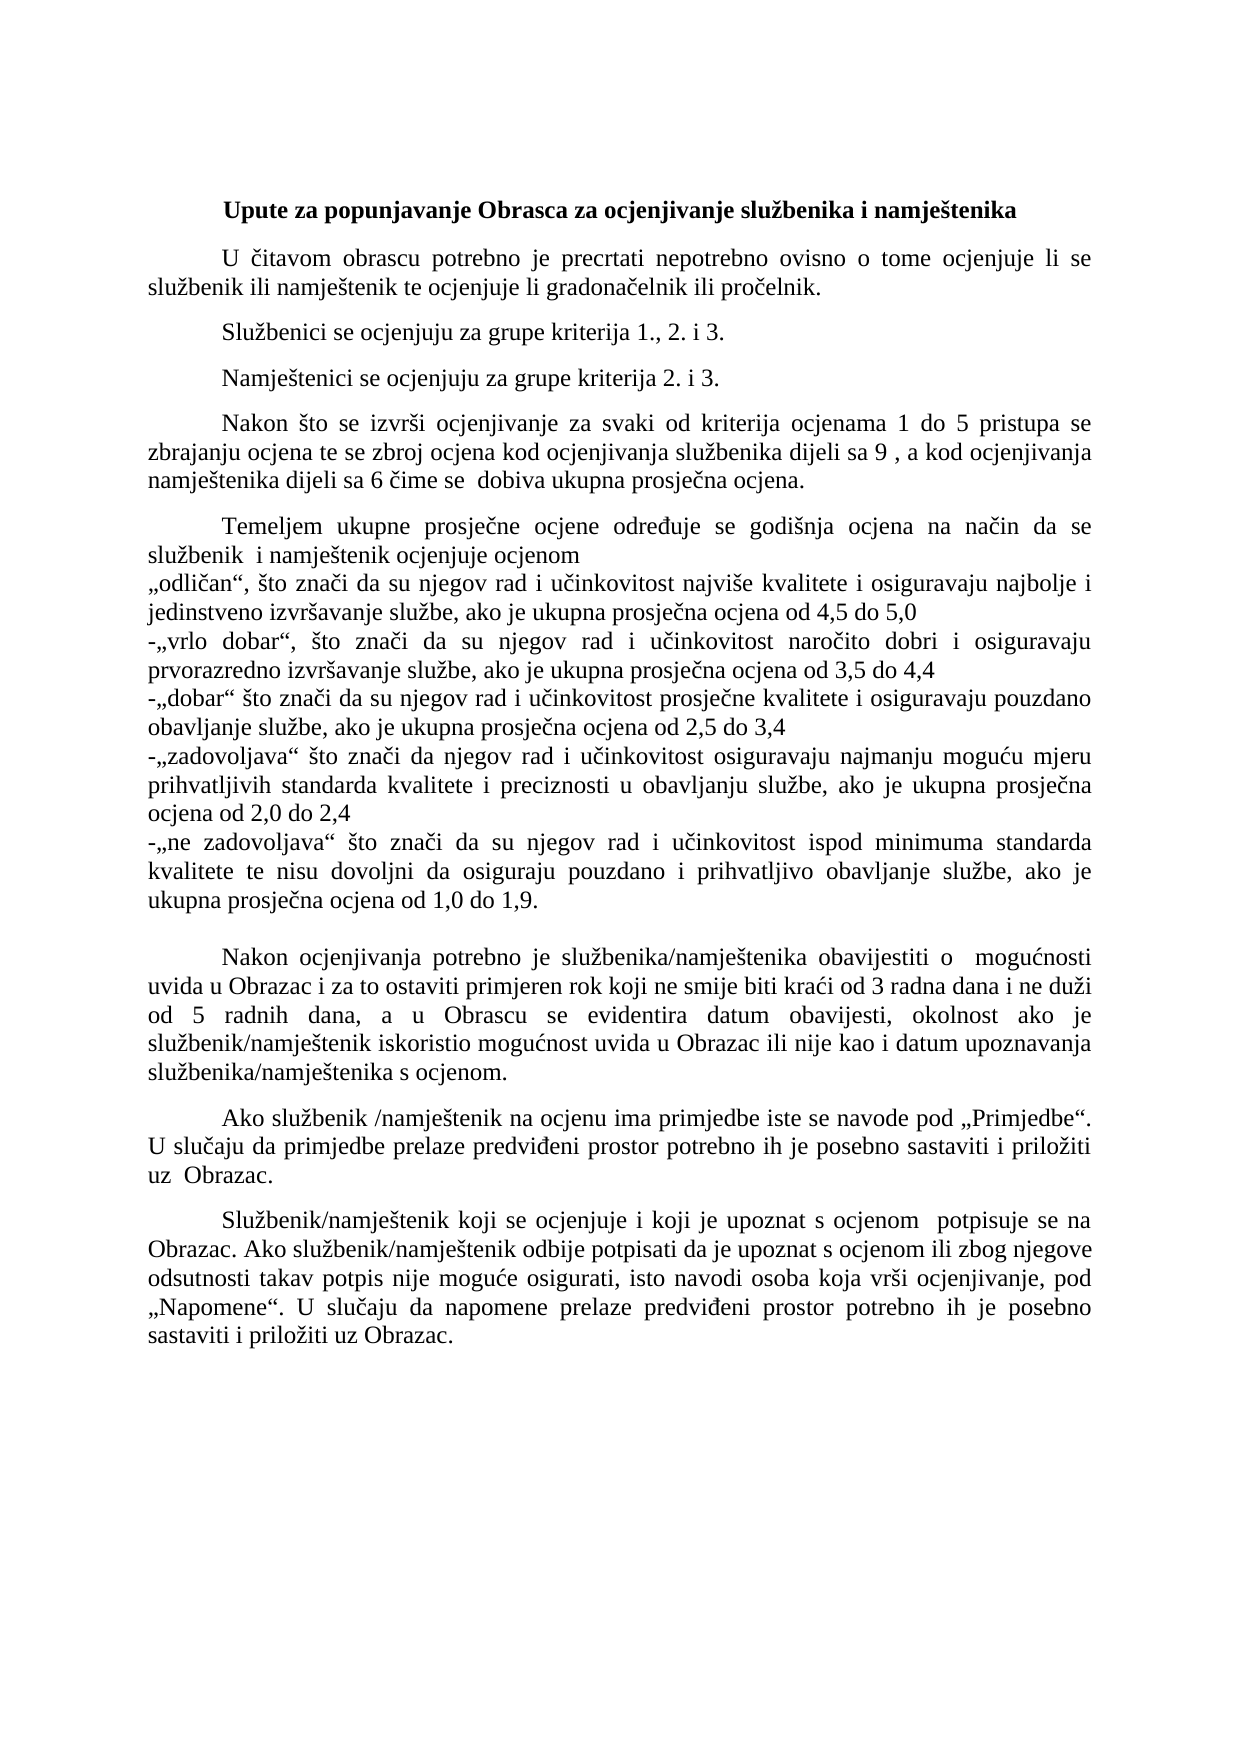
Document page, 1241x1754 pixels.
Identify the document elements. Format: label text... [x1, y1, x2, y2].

text -„dobar“ što znači da su njegov rad i učinkovitost prosječne kvalitete i osiguravaju pouzdano obavljanje službe, ako je ukupna prosječna ocjena od 2,5 do 3,4 [148, 683, 1093, 741]
text Namještenici se ocjenjuju za grupe kriterija 2. i 3. [148, 363, 1093, 391]
text -„vrlo dobar“, što znači da su njegov rad i učinkovitost naročito dobri i osiguravaju prvorazredno izvršavanje službe, ako je ukupna prosječna ocjena od 3,5 do 4,4 [148, 626, 1093, 683]
text Službenici se ocjenjuju za grupe kriterija 1., 2. i 3. [148, 317, 1093, 346]
text -„ne zadovoljava“ što znači da su njegov rad i učinkovitost ispod minimuma standarda kvalitete te nisu dovoljni da osiguraju pouzdano i prihvatljivo obavljanje službe, ako je ukupna prosječna ocjena od 1,0 do 1,9. [148, 827, 1093, 913]
text „odličan“, što znači da su njegov rad i učinkovitost najviše kvalitete i osiguravaju najbolje i jedinstveno izvršavanje službe, ako je ukupna prosječna ocjena od 4,5 do 5,0 [148, 568, 1093, 626]
text Nakon ocjenjivanja potrebno je službenika/namještenika obavijestiti o mogućnosti uvida u Obrazac i za to ostaviti primjeren rok koji ne smije biti kraći od 3 radna dana i ne duži od 5 radnih dana, a u Obrascu se evidentira datum obavijesti, okolnost ako je službenik/namještenik iskoristio mogućnost uvida u Obrazac ili nije kao i datum upoznavanja službenika/namještenika s ocjenom. [148, 942, 1093, 1086]
text Nakon što se izvrši ocjenjivanje za svaki od kriterija ocjenama 1 do 5 pristupa se zbrajanju ocjena te se zbroj ocjena kod ocjenjivanja službenika dijeli sa 9 , a kod ocjenjivanja namještenika dijeli sa 6 čime se dobiva ukupna prosječna ocjena. [148, 408, 1093, 494]
text Ako službenik /namještenik na ocjenu ima primjedbe iste se navode pod „Primjedbe“. U slučaju da primjedbe prelaze predviđeni prostor potrebno ih je posebno sastaviti i priložiti uz Obrazac. [148, 1103, 1093, 1189]
text -„zadovoljava“ što znači da njegov rad i učinkovitost osiguravaju najmanju moguću mjeru prihvatljivih standarda kvalitete i preciznosti u obavljanju službe, ako je ukupna prosječna ocjena od 2,0 do 2,4 [148, 741, 1093, 827]
text Upute za popunjavanje Obrasca za ocjenjivanje službenika i namještenika [148, 195, 1093, 224]
text Temeljem ukupne prosječne ocjene određuje se godišnja ocjena na način da se službenik i namještenik ocjenjuje ocjenom [148, 511, 1093, 568]
text Službenik/namještenik koji se ocjenjuje i koji je upoznat s ocjenom potpisuje se na Obrazac. Ako službenik/namještenik odbije potpisati da je upoznat s ocjenom ili zbog njegove odsutnosti takav potpis nije moguće osigurati, isto navodi osoba koja vrši ocjenjivanje, pod „Napomene“. U slučaju da napomene prelaze predviđeni prostor potrebno ih je posebno sastaviti i priložiti uz Obrazac. [148, 1206, 1093, 1349]
text U čitavom obrascu potrebno je precrtati nepotrebno ovisno o tome ocjenjuje li se službenik ili namještenik te ocjenjuje li gradonačelnik ili pročelnik. [148, 243, 1093, 301]
